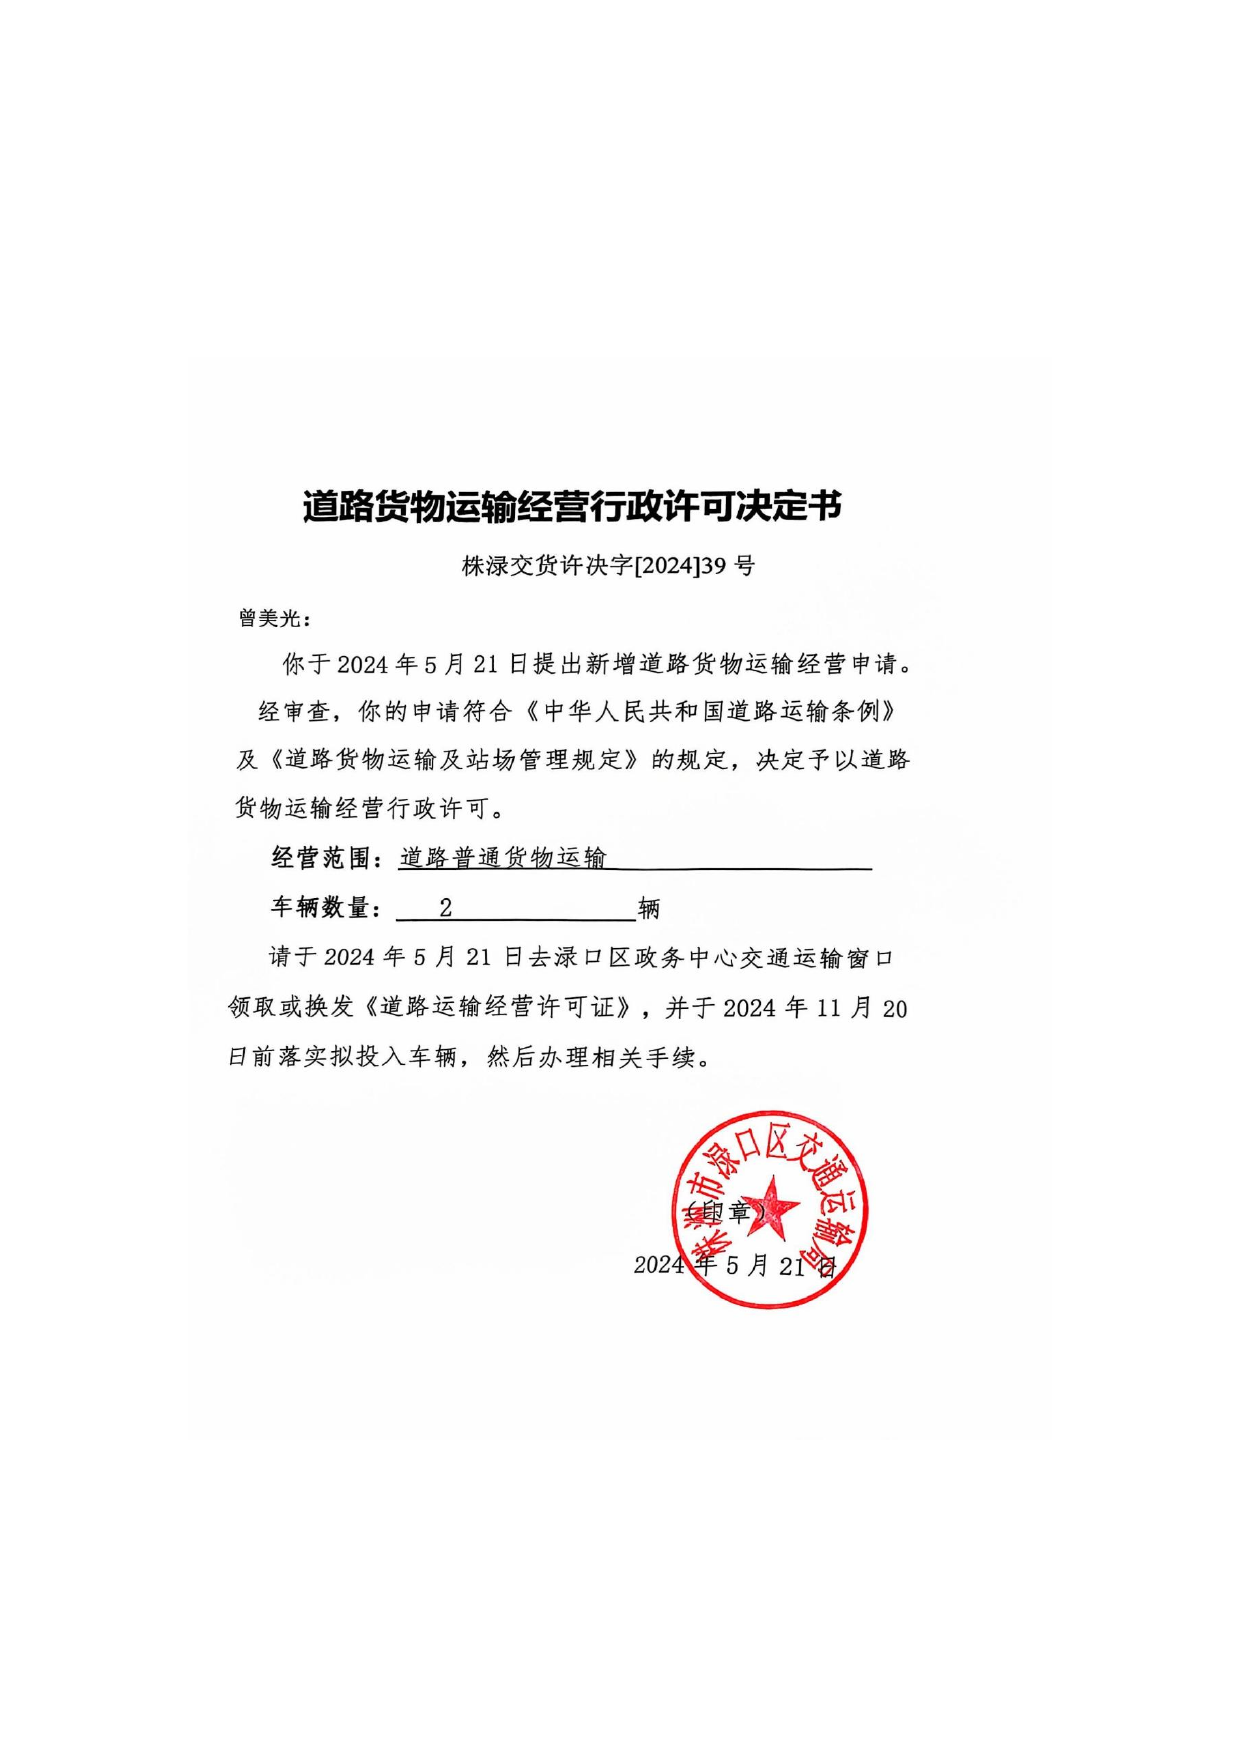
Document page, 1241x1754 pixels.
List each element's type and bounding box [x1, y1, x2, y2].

picture [187, 357, 1052, 1440]
